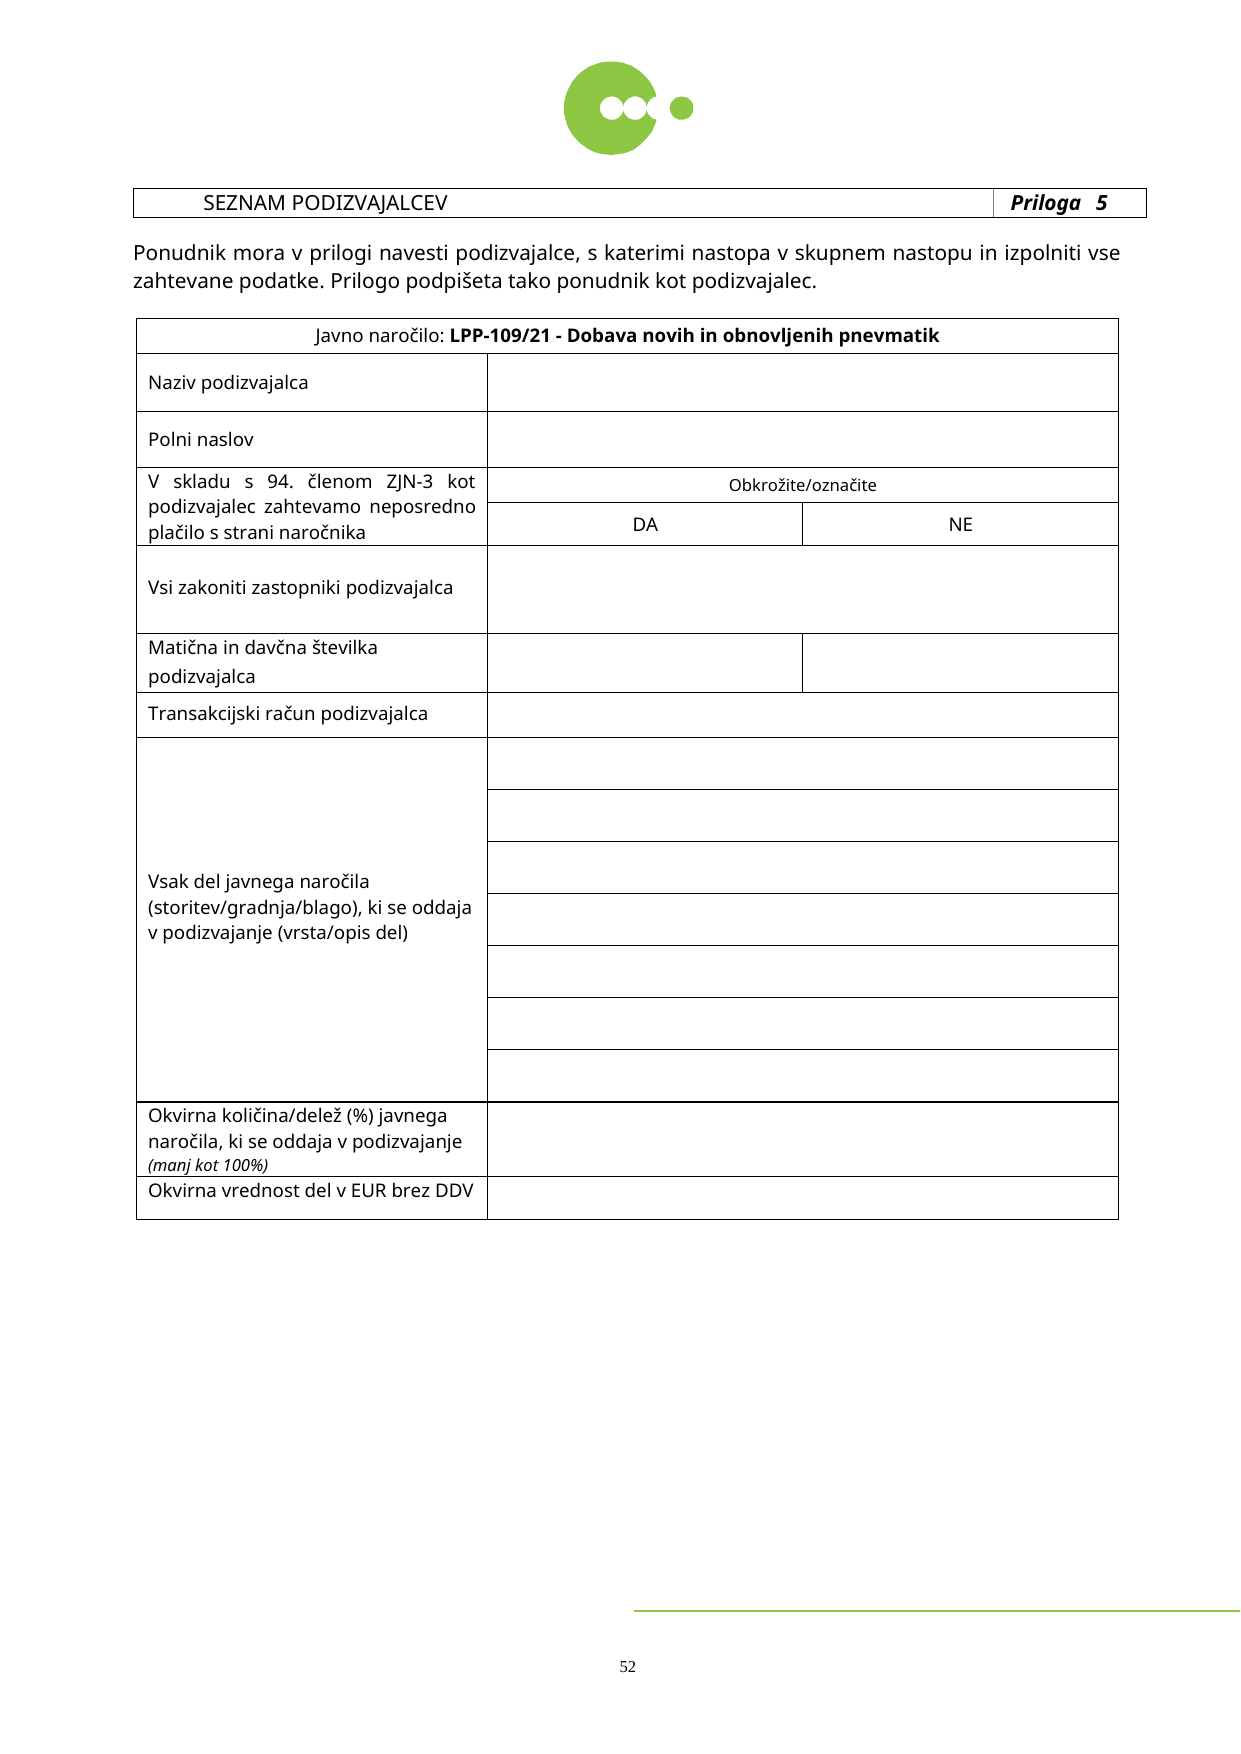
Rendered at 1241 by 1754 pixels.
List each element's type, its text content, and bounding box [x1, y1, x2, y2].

table_cell V skladu s 94. členom ZJN-3 kot podizvajalec zahtevamo neposredno plačilo s strani naročnika [137, 468, 487, 544]
table_cell [803, 634, 1118, 692]
table_cell [488, 1177, 1118, 1219]
table_cell NE [803, 503, 1118, 544]
table_header [134, 189, 196, 217]
table_cell [488, 738, 1118, 789]
table_cell [488, 693, 1118, 737]
table_cell [488, 946, 1118, 997]
table_cell Matična in davčna številka podizvajalca [137, 634, 487, 692]
table_cell Transakcijski račun podizvajalca [137, 693, 487, 737]
table_cell [488, 546, 1118, 633]
table_cell [488, 790, 1118, 841]
table_header Priloga [994, 189, 1088, 217]
table_cell DA [488, 503, 802, 544]
table_cell Obkrožite/označite [488, 468, 1118, 502]
table_cell [488, 1050, 1118, 1101]
table_cell [488, 634, 802, 692]
table_cell [488, 998, 1118, 1049]
table_cell Naziv podizvajalca [137, 354, 487, 411]
table_cell Vsi zakoniti zastopniki podizvajalca [137, 546, 487, 633]
text Ponudnik mora v prilogi navesti podizvajalce, s katerimi nastopa v skupnem nastopu in izpolniti vse zahtevane podatke. Prilogo podpišeta tako ponudnik kot podizvajalec. [133, 238, 1122, 295]
table_header Javno naročilo: LPP-109/21 - Dobava novih in obnovljenih pnevmatik [137, 319, 1118, 352]
table_cell [488, 1103, 1118, 1176]
table_header 5 [1089, 189, 1146, 217]
table_cell Okvirna količina/delež (%) javnega naročila, ki se oddaja v podizvajanje (manj kot 100%) [137, 1103, 487, 1176]
table_cell Vsak del javnega naročila (storitev/gradnja/blago), ki se oddaja v podizvajanje (vrsta/opis del) [137, 738, 487, 1101]
table_cell [488, 354, 1118, 411]
table_cell [488, 842, 1118, 893]
table_cell Polni naslov [137, 412, 487, 467]
table_cell [488, 412, 1118, 467]
table_header SEZNAM PODIZVAJALCEV [196, 189, 993, 217]
table_cell Okvirna vrednost del v EUR brez DDV [137, 1177, 487, 1219]
table_cell [488, 894, 1118, 945]
